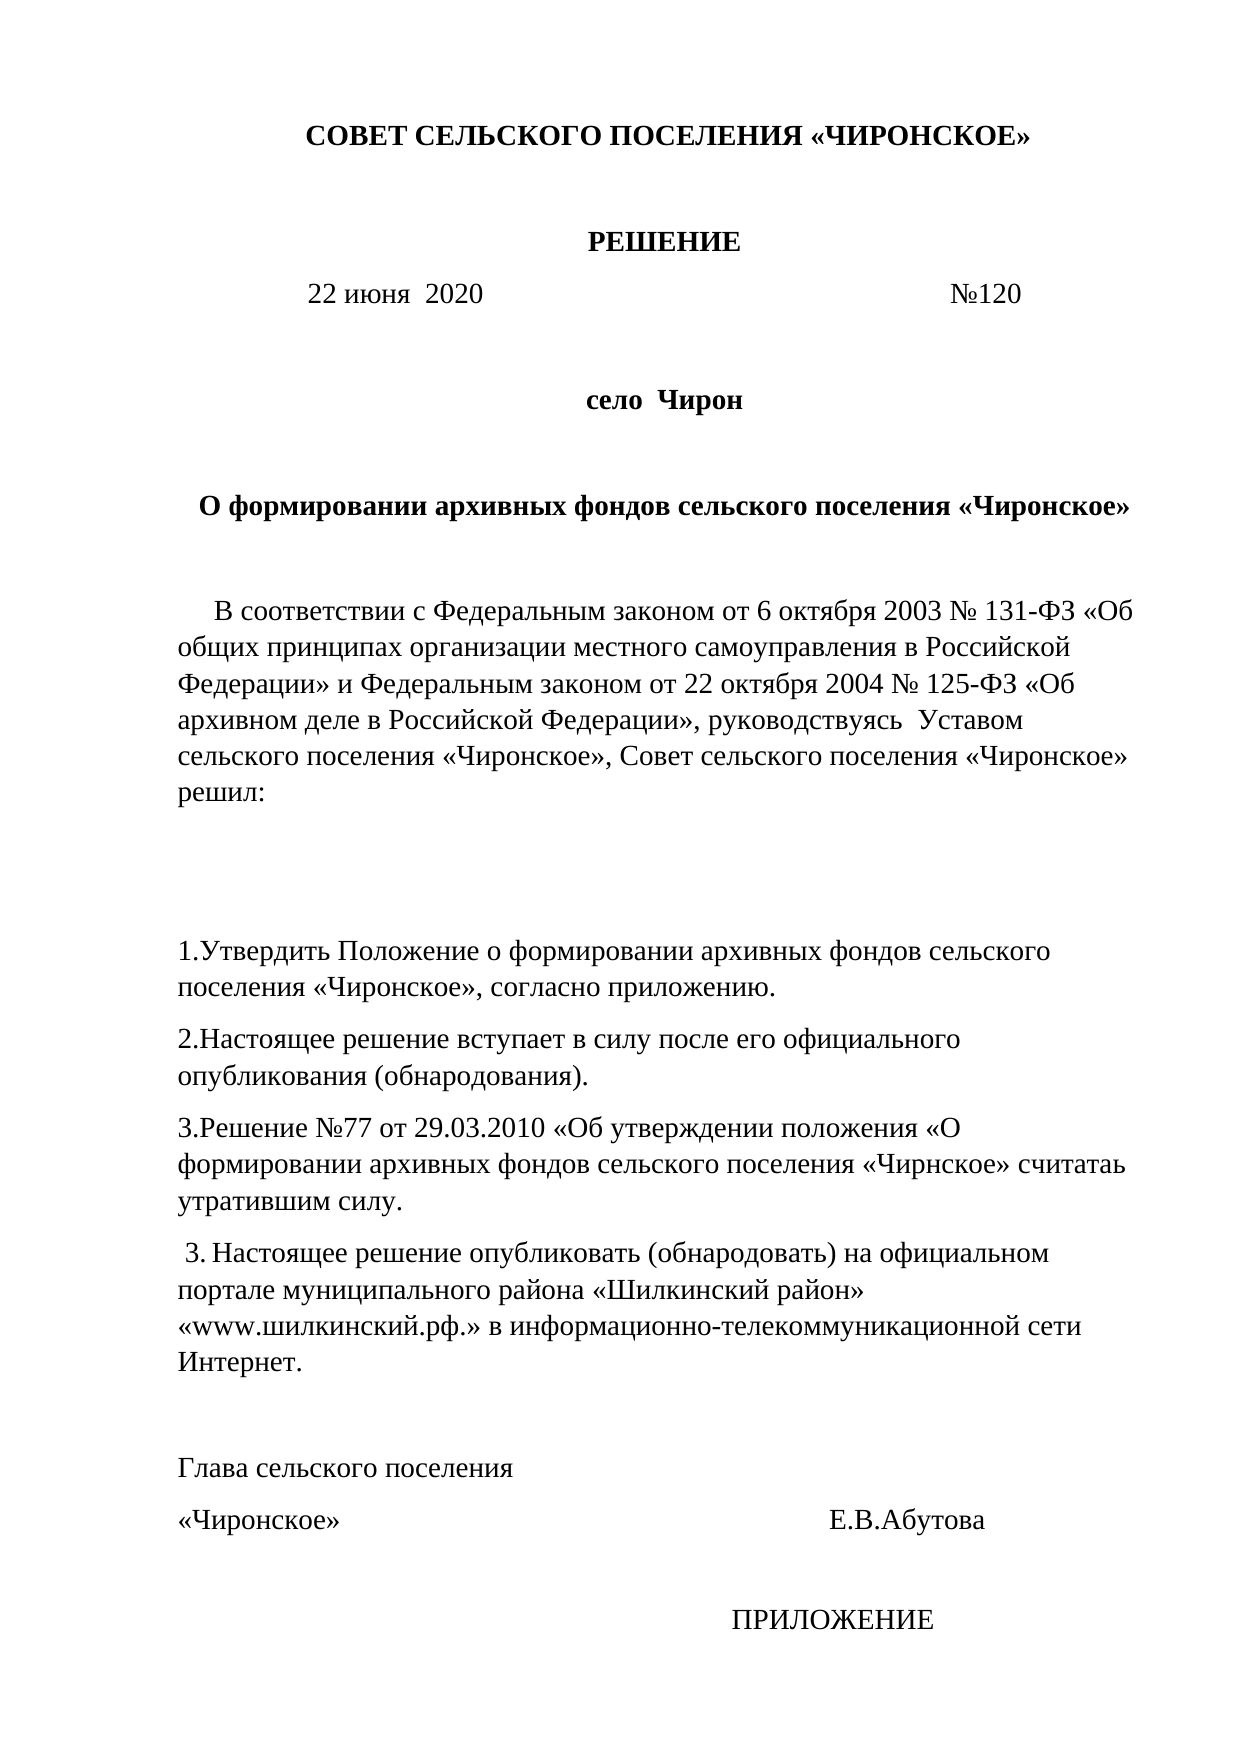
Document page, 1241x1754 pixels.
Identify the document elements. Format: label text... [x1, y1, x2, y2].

text О формировании архивных фондов сельского поселения «Чиронское» [177, 488, 1152, 521]
text РЕШЕНИЕ [177, 224, 1152, 257]
text Глава сельского поселения [177, 1450, 1152, 1483]
text СОВЕТ СЕЛЬСКОГО ПОСЕЛЕНИЯ «ЧИРОНСКОЕ» [177, 118, 1152, 152]
text «Чиронское» Е.В.Абутова [177, 1502, 1152, 1536]
text В соответствии с Федеральным законом от 6 октября 2003 № 131-ФЗ «Об общих принципах организации местного самоуправления в Российской Федерации» и Федеральным законом от 22 октября 2004 № 125-ФЗ «Об архивном деле в Российской Федерации», руководствуясь Уставом сельского поселения «Чиронское», Совет сельского поселения «Чиронское» решил: [177, 593, 1152, 808]
text 3.Решение №77 от 29.03.2010 «Об утверждении положения «О формировании архивных фондов сельского поселения «Чирнское» считатаь утратившим силу. [177, 1111, 1152, 1216]
text село Чирон [177, 382, 1152, 416]
text 2.Настоящее решение вступает в силу после его официального опубликования (обнародования). [177, 1022, 1152, 1091]
text 22 июня 2020 №120 [177, 277, 1152, 310]
text 3. Настоящее решение опубликовать (обнародовать) на официальном портале муниципального района «Шилкинский район» «www.шилкинский.рф.» в информационно-телекоммуникационной сети Интернет. [177, 1236, 1152, 1378]
text 1.Утвердить Положение о формировании архивных фондов сельского поселения «Чиронское», согласно приложению. [177, 933, 1152, 1002]
text ПРИЛОЖЕНИЕ [177, 1602, 1152, 1636]
